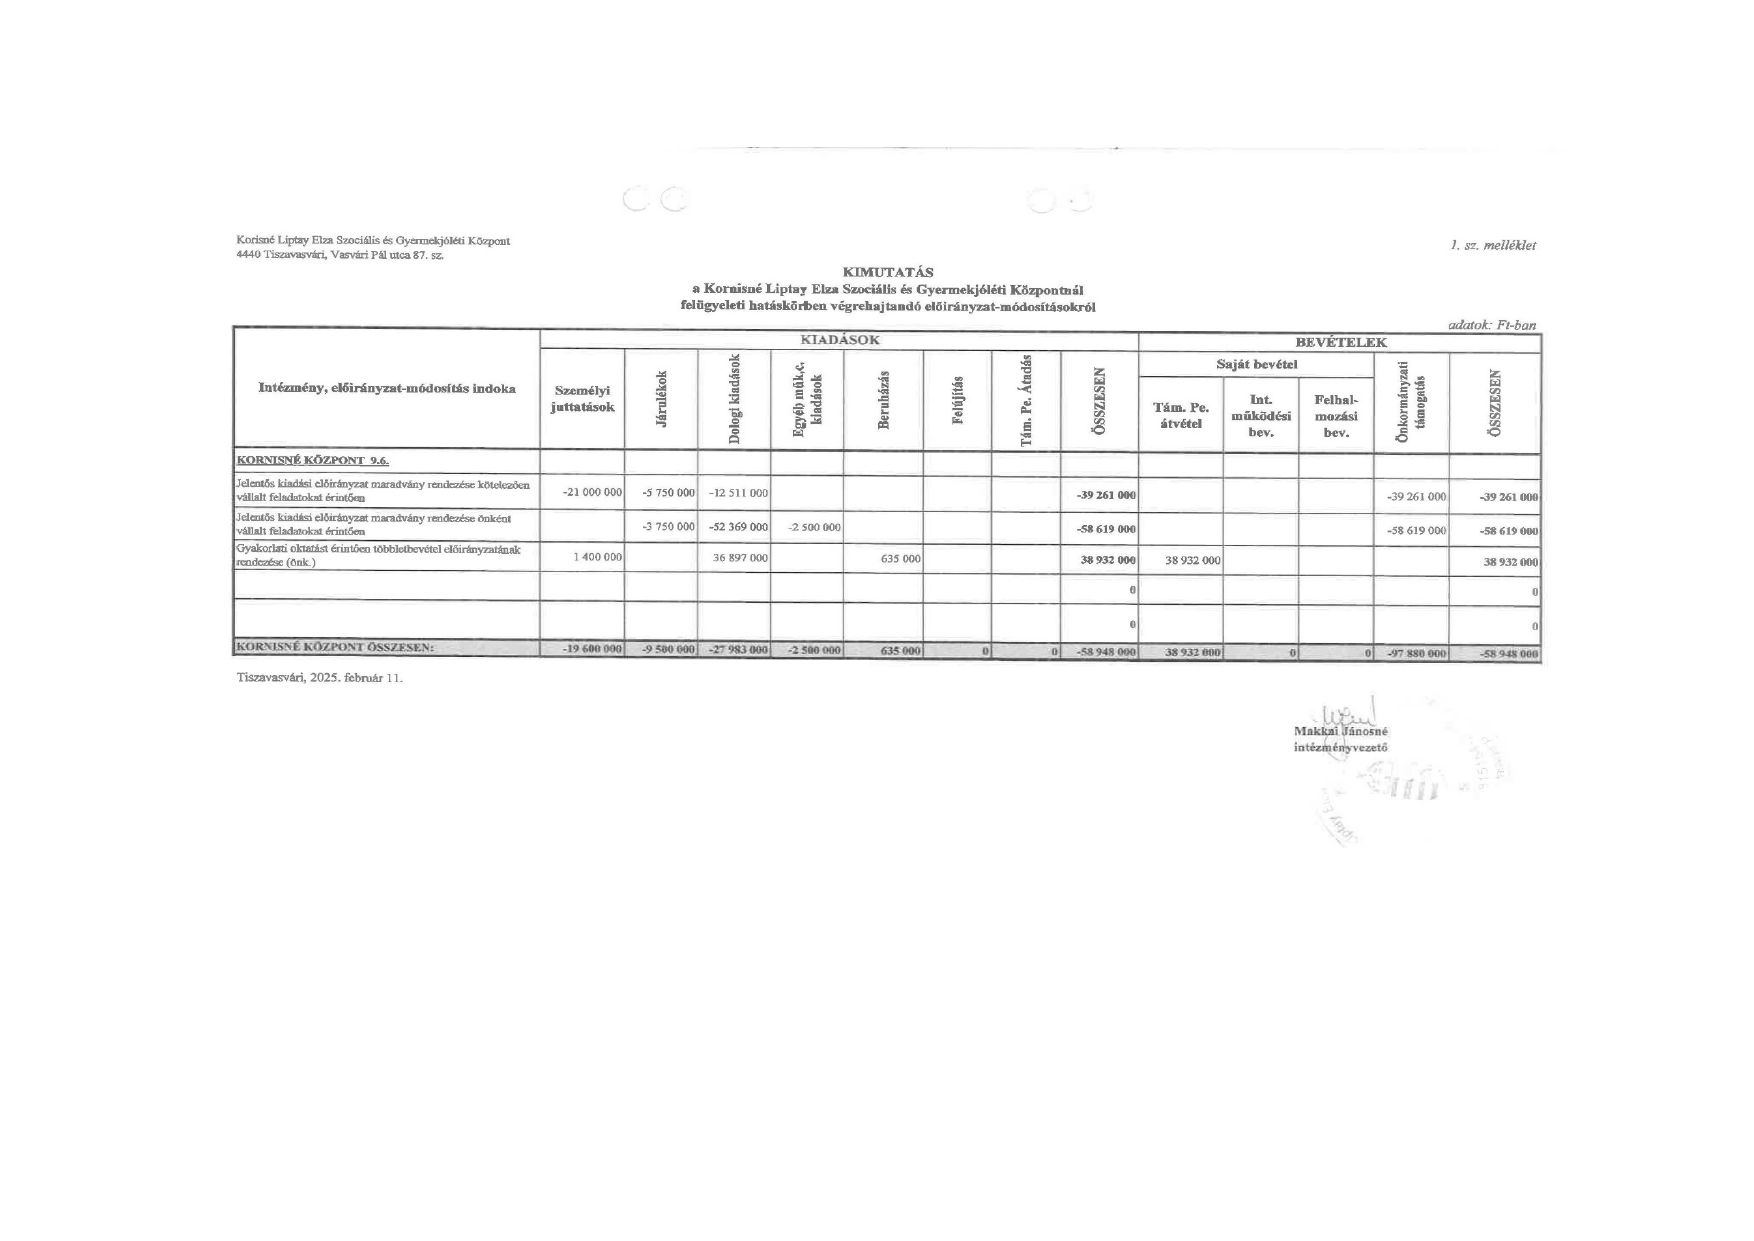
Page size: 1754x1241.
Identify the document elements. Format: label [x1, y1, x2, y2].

picture [147, 147, 1651, 1093]
